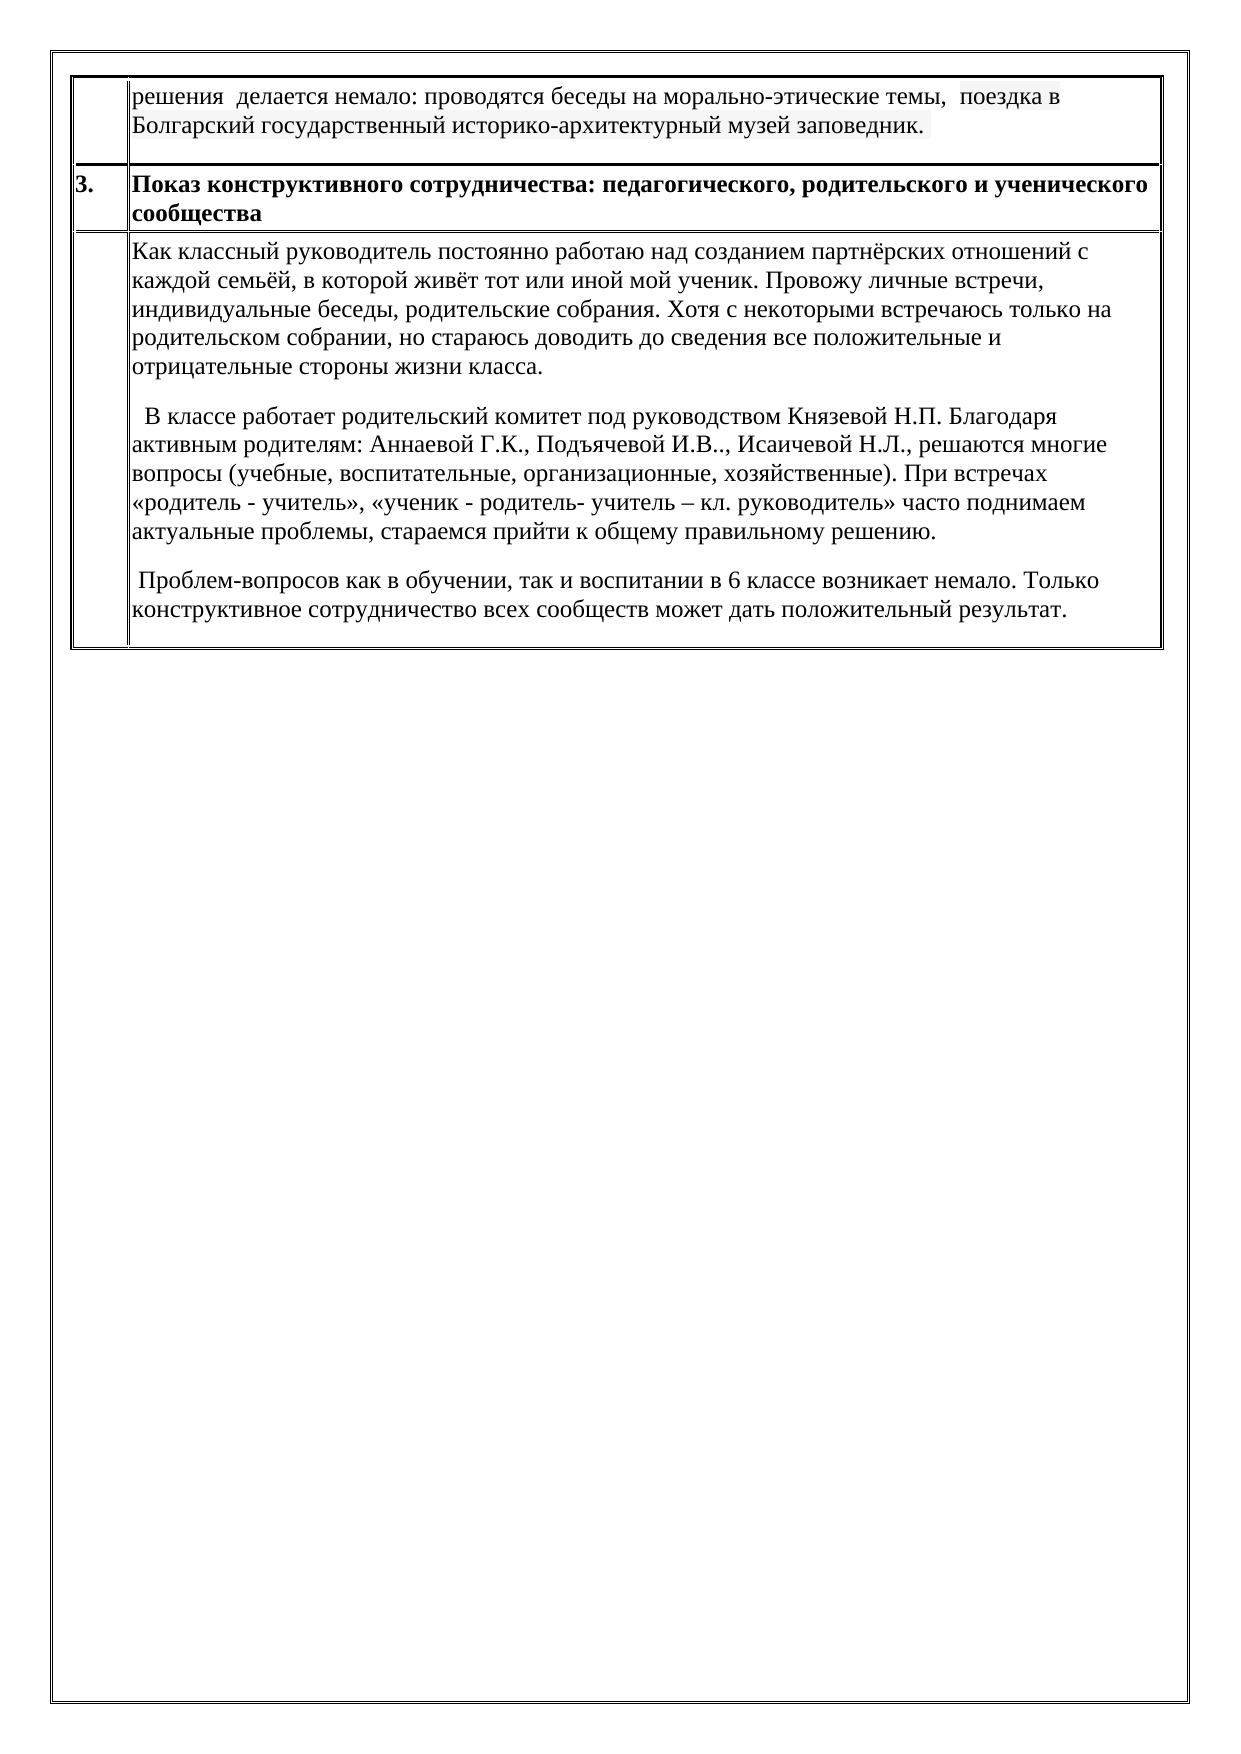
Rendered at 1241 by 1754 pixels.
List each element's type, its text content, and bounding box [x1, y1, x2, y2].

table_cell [129, 78, 1160, 163]
table_cell [72, 230, 128, 647]
table_cell Как классный руководитель постоянно работаю над созданием партнёрских отношений с каждой семьёй, в которой живёт тот или иной мой ученик. Провожу личные встречи, индивидуальные беседы, родительские собрания. Хотя с некоторыми встречаюсь только на родительском собрании, но стараюсь доводить до сведения все положительные и отрицательные стороны жизни класса. В классе работает родительский комитет под руководством Князевой Н.П. Благодаря активным родителям: Аннаевой Г.К., Подъячевой И.В.., Исаичевой Н.Л., решаются многие вопросы (учебные, воспитательные, организационные, хозяйственные). При встречах «родитель - учитель», «ученик - родитель- учитель – кл. руководитель» часто поднимаем актуальные проблемы, стараемся прийти к общему правильному решению. Проблем-вопросов как в обучении, так и воспитании в 6 классе возникает немало. Только конструктивное сотрудничество всех сообществ может дать положительный результат. [129, 230, 1162, 647]
table_cell 3. [72, 163, 127, 230]
table_cell Показ конструктивного сотрудничества: педагогического, родительского и ученического сообщества [130, 163, 1162, 230]
table_cell [74, 78, 128, 163]
